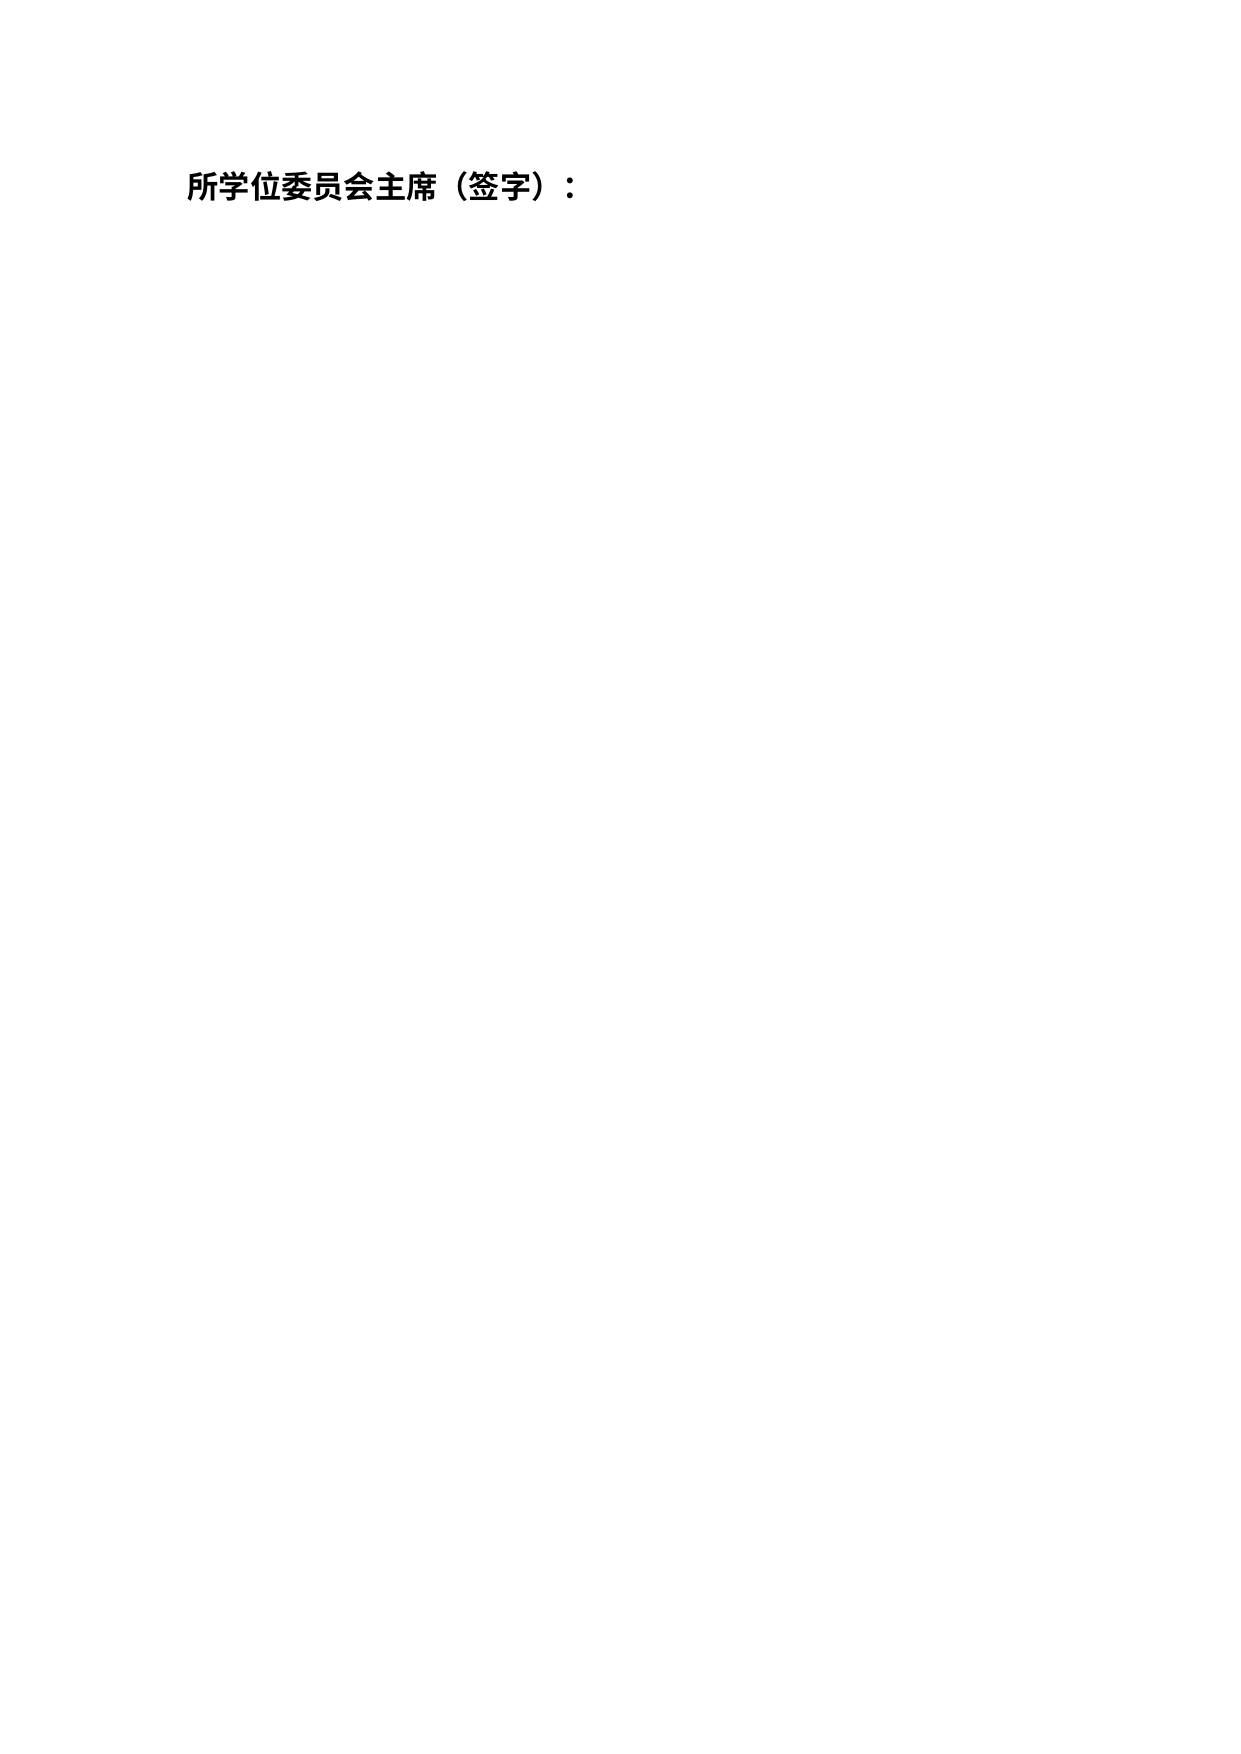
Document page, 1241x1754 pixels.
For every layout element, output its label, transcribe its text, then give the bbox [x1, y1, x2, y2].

text 所学位委员会主席（签字）： [187, 162, 1053, 207]
